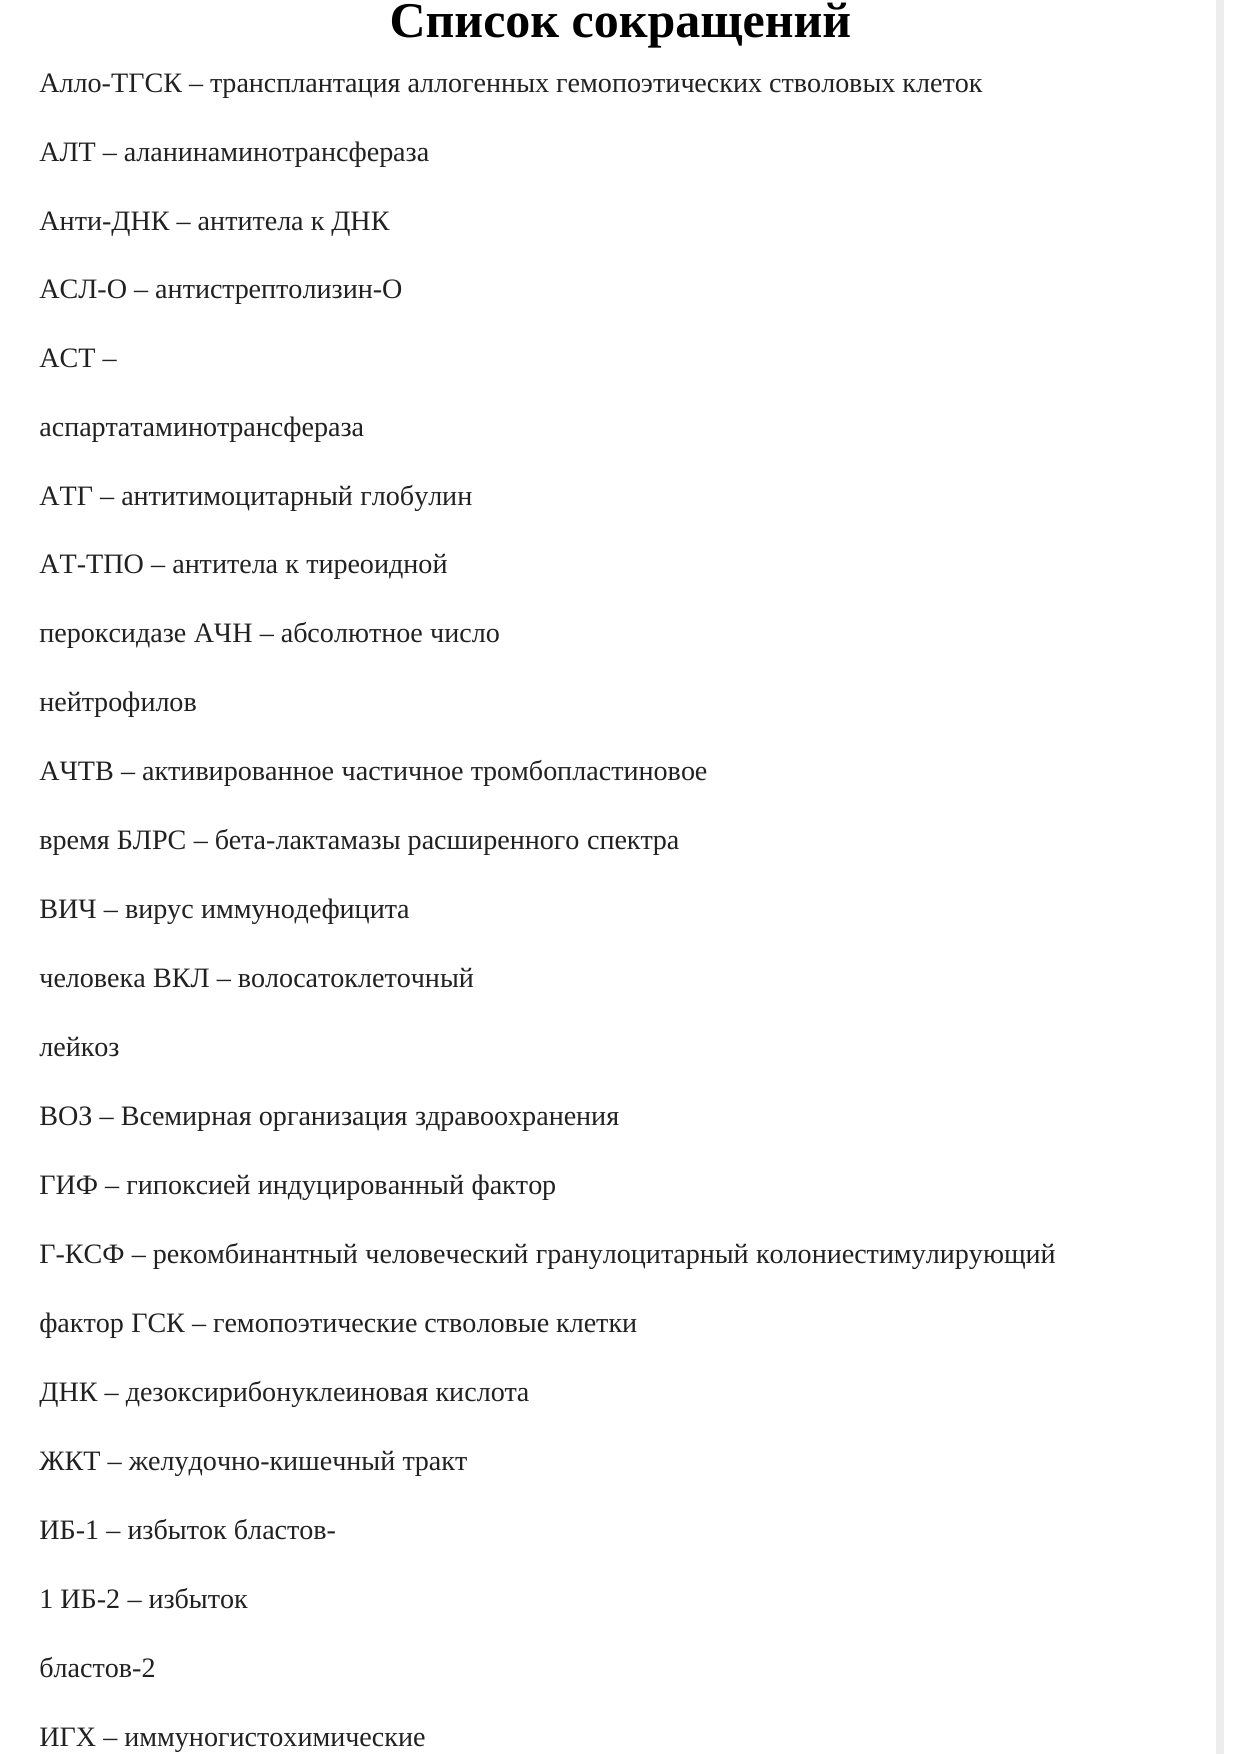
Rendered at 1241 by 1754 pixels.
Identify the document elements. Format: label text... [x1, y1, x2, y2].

text Алло-ТГСК – трансплантация аллогенных гемопоэтических стволовых клеток АЛТ – аланинаминотрансфераза [39, 66, 986, 167]
text АЧТВ – активированное частичное тромбопластиновое время БЛРС – бета-лактамазы расширенного спектра [39, 754, 782, 856]
text Анти-ДНК – антитела к ДНК АСЛ-О – антистрептолизин-О АСТ – аспартатаминотрансфераза [39, 203, 448, 443]
text ИБ-1 – избыток бластов-1 ИБ-2 – избыток бластов-2 [39, 1513, 349, 1683]
text ДНК – дезоксирибонуклеиновая кислота ЖКТ – желудочно-кишечный тракт [39, 1375, 530, 1476]
text ВИЧ – вирус иммунодефицита человека ВКЛ – волосатоклеточный лейкоз [39, 892, 523, 1063]
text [39, 1720, 522, 1752]
text АТГ – антитимоцитарный глобулин [39, 479, 1213, 511]
text АТ-ТПО – антитела к тиреоидной пероксидазе АЧН – абсолютное число нейтрофилов [39, 548, 600, 718]
text Список сокращений [126, 0, 1115, 46]
text Г-КСФ – рекомбинантный человеческий гранулоцитарный колониестимулирующий фактор ГСК – гемопоэтические стволовые клетки [39, 1237, 1143, 1338]
text ВОЗ – Всемирная организация здравоохранения ГИФ – гипоксией индуцированный фактор [39, 1099, 621, 1201]
